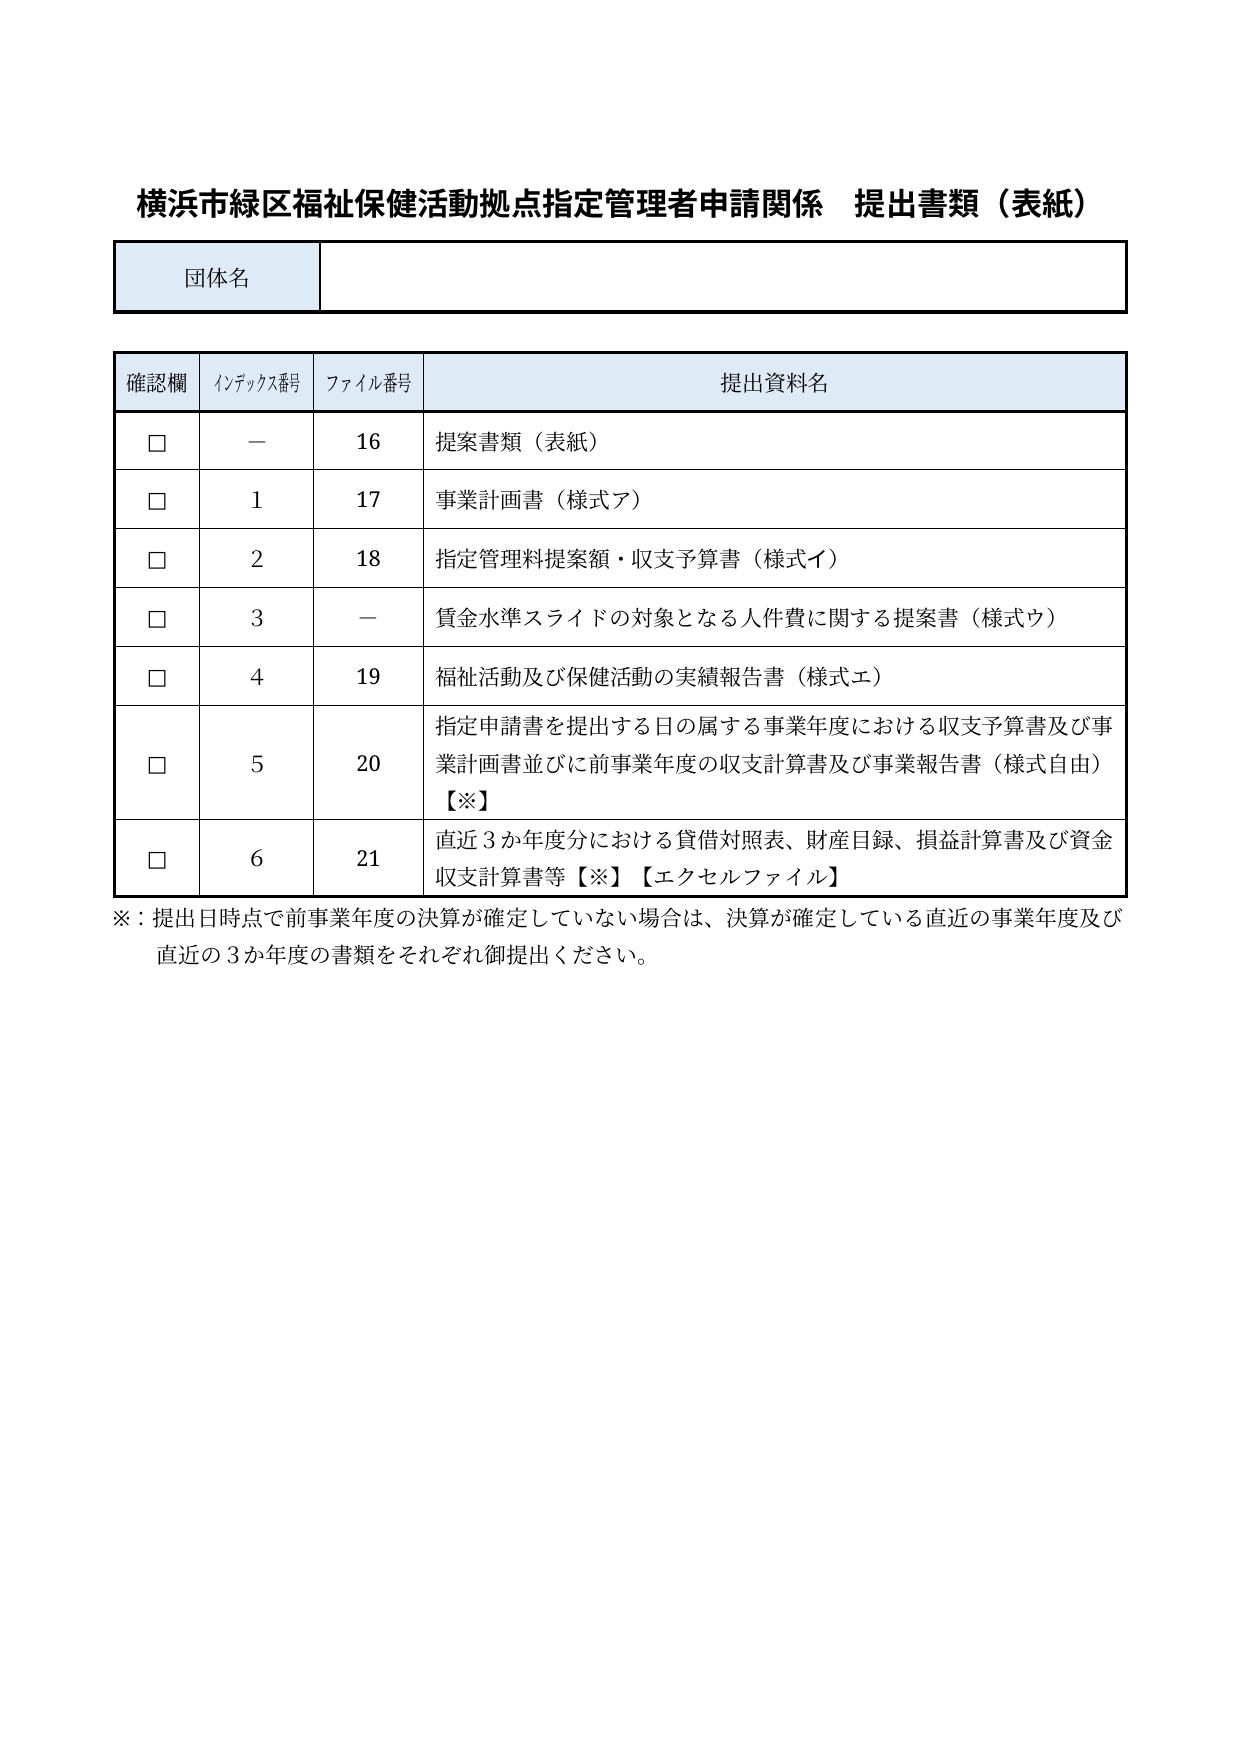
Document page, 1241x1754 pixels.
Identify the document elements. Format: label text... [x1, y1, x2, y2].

table_cell 指定申請書を提出する日の属する事業年度における収支予算書及び事業計画書並びに前事業年度の収支計算書及び事業報告書（様式自由）【※】 [424, 706, 1125, 819]
table_header [321, 243, 1125, 310]
table_cell 指定管理料提案額・収支予算書（様式イ） [424, 529, 1125, 587]
text ※：提出日時点で前事業年度の決算が確定していない場合は、決算が確定している直近の事業年度及び直近の３か年度の書類をそれぞれ御提出ください。 [112, 898, 1128, 973]
table_cell 提案書類（表紙） [424, 413, 1125, 469]
table_cell １ [200, 470, 313, 528]
text 横浜市緑区福祉保健活動拠点指定管理者申請関係 提出書類（表紙） [112, 164, 1128, 239]
table_header 確認欄 [116, 354, 199, 410]
table_cell － [200, 413, 313, 469]
table_cell [116, 529, 199, 587]
table_cell 福祉活動及び保健活動の実績報告書（様式エ） [424, 647, 1125, 705]
table_header 団体名 [116, 243, 319, 310]
table_header ファイル番号 [314, 354, 423, 410]
table_cell 21 [314, 820, 423, 895]
table_header インデックス番号 [200, 354, 313, 410]
table_cell 16 [314, 413, 423, 469]
table_header 提出資料名 [424, 354, 1125, 410]
table_cell ３ [200, 588, 313, 646]
table_cell [116, 820, 199, 895]
table_cell 20 [314, 706, 423, 819]
table_cell [116, 413, 199, 469]
table_cell 直近３か年度分における貸借対照表、財産目録、損益計算書及び資金収支計算書等【※】【エクセルファイル】 [424, 820, 1125, 895]
table_cell 賃金水準スライドの対象となる人件費に関する提案書（様式ウ） [424, 588, 1125, 646]
table_cell 17 [314, 470, 423, 528]
table_cell ２ [200, 529, 313, 587]
table_cell [116, 706, 199, 819]
table_cell [116, 647, 199, 705]
table_cell [116, 470, 199, 528]
table_cell 19 [314, 647, 423, 705]
table_cell ６ [200, 820, 313, 895]
table_cell ５ [200, 706, 313, 819]
table_cell [116, 588, 199, 646]
table_cell 18 [314, 529, 423, 587]
table_cell ４ [200, 647, 313, 705]
table_cell － [314, 588, 423, 646]
table_cell 事業計画書（様式ア） [424, 470, 1125, 528]
